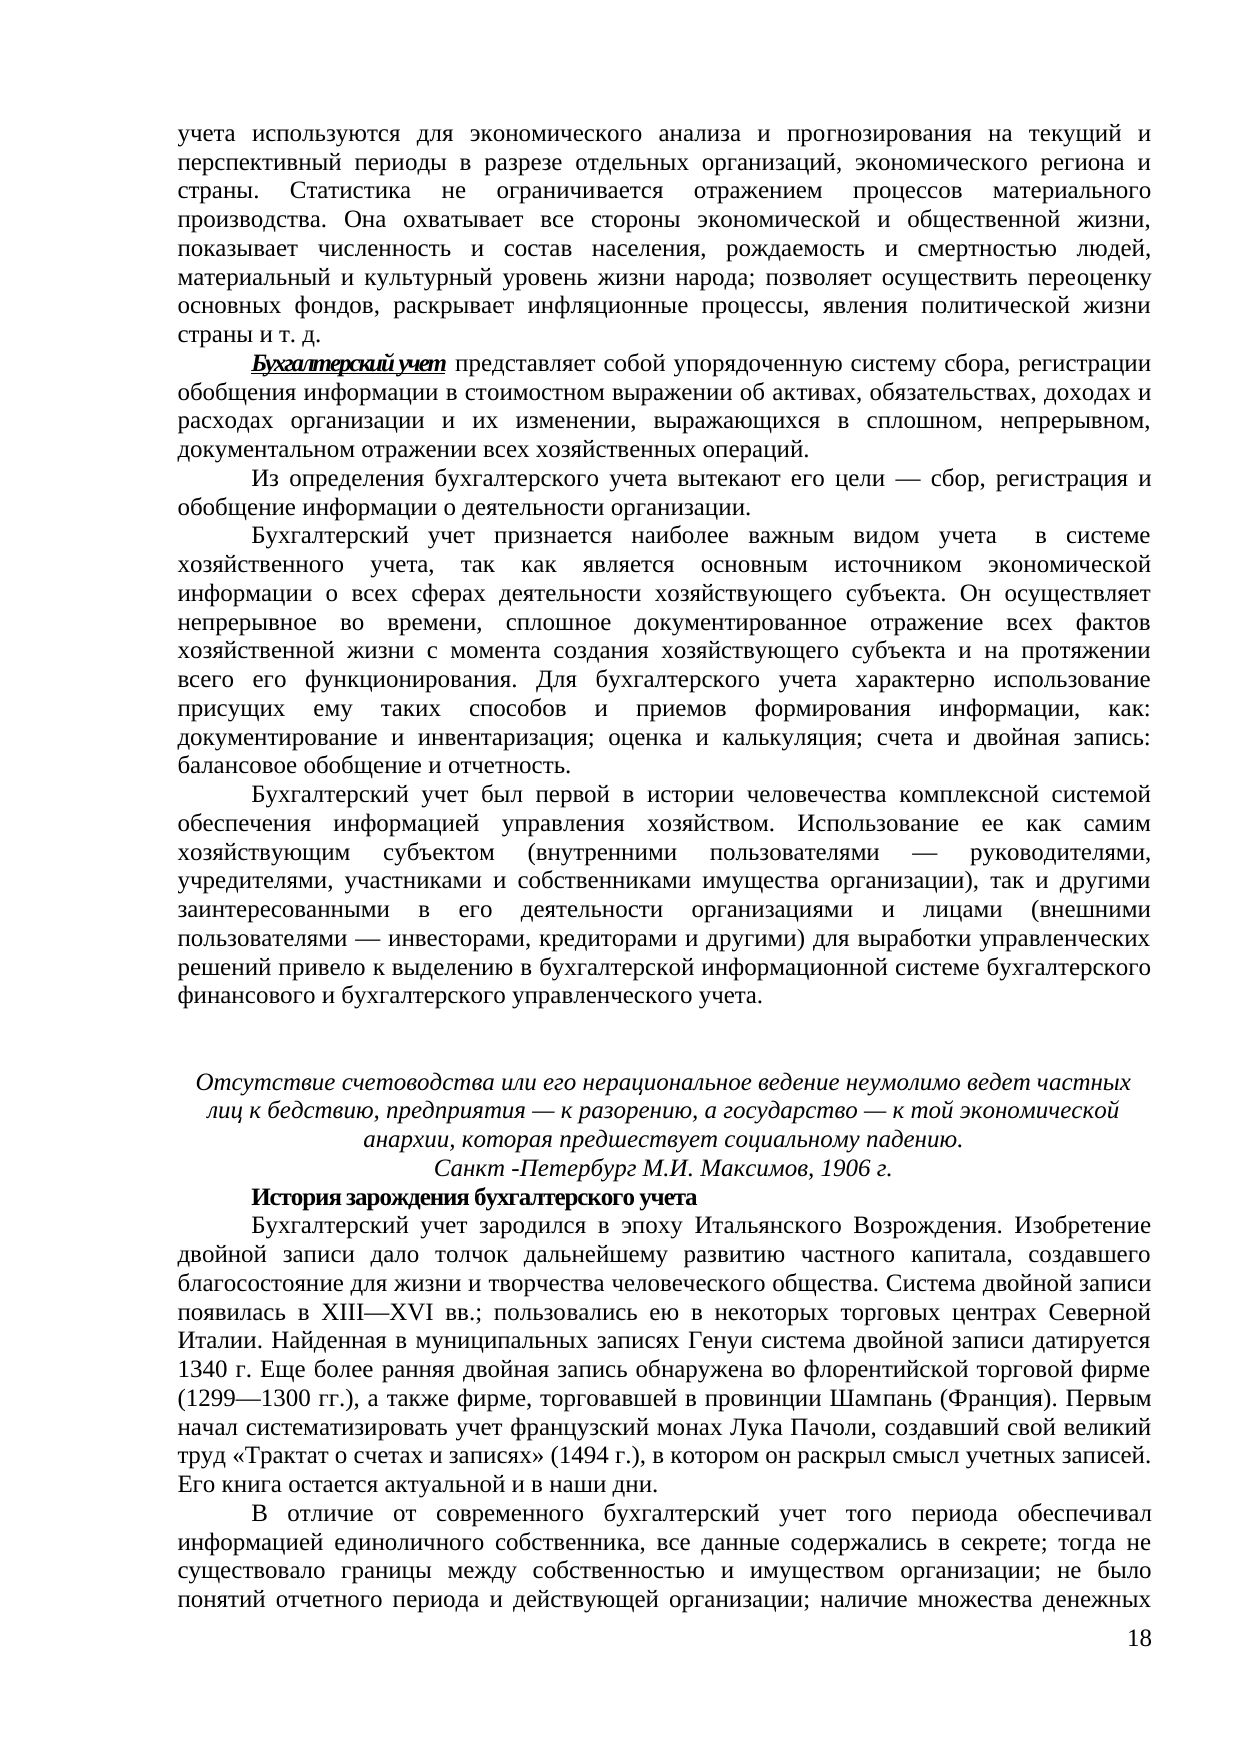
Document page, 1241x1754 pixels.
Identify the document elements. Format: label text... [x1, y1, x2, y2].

text История зарождения бухгалтерского учета [177, 1182, 1152, 1211]
text Бухгалтерский учет представляет собой упорядоченную систему сбора, регистрации обобщения информации в стоимостном выражении об активах, обязательствах, доходах и расходах организации и их изменении, выражающихся в сплошном, непрерывном, документальном отражении всех хозяйственных операций. [177, 348, 1152, 463]
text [177, 1498, 1152, 1613]
text Бухгалтерский учет признается наиболее важным видом учета в системе хозяйственного учета, так как является основным источником экономической информации о всех сферах деятельности хозяйствующего субъекта. Он осуществляет непрерывное во времени, сплошное документированное отражение всех фактов хозяйственной жизни с момента создания хозяйствующего субъекта и на протяжении всего его функционирования. Для бухгалтерского учета характерно использование присущих ему таких способов и приемов формирования информации, как: документирование и инвентаризация; оценка и калькуляция; счета и двойная запись: балансовое обобщение и отчетность. [177, 521, 1152, 779]
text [177, 118, 1152, 348]
text Отсутствие счетоводства или его нерациональное ведение неумолимо ведет частных лиц к бедствию, предприятия — к разорению, а государство — к той экономической анархии, которая предшествует социальному падению. [177, 1067, 1152, 1153]
text Бухгалтерский учет зародился в эпоху Итальянского Возрождения. Изобретение двойной записи дало толчок дальнейшему развитию частного капитала, создавшего благосостояние для жизни и творчества человеческого общества. Система двойной записи появилась в XIII—XVI вв.; пользовались ею в некоторых торговых центрах Северной Италии. Найденная в муниципальных записях Генуи система двойной записи датируется 1340 г. Еще более ранняя двойная запись обнаружена во флорентийской торговой фирме (1299—1300 гг.), а также фирме, торговавшей в провинции Шампань (Франция). Первым начал систематизировать учет французский монах Лука Пачоли, создавший свой великий труд «Трактат о счетах и записях» (1494 г.), в котором он раскрыл смысл учетных записей. Его книга остается актуальной и в наши дни. [177, 1211, 1152, 1498]
text Бухгалтерский учет был первой в истории человечества комплексной системой обеспечения информацией управления хозяйством. Использование ее как самим хозяйствующим субъектом (внутренними пользователями — руководителями, учредителями, участниками и собственниками имущества организации), так и другими заинтересованными в его деятельности организациями и лицами (внешними пользователями — инвесторами, кредиторами и другими) для выработки управленческих решений привело к выделению в бухгалтерской информационной системе бухгалтерского финансового и бухгалтерского управленческого учета. [177, 779, 1152, 1009]
text Санкт -Петербург М.И. Максимов, 1906 г. [177, 1153, 1152, 1182]
text Из определения бухгалтерского учета вытекают его цели — сбор, регистрация и обобщение информации о деятельности организации. [177, 463, 1152, 521]
